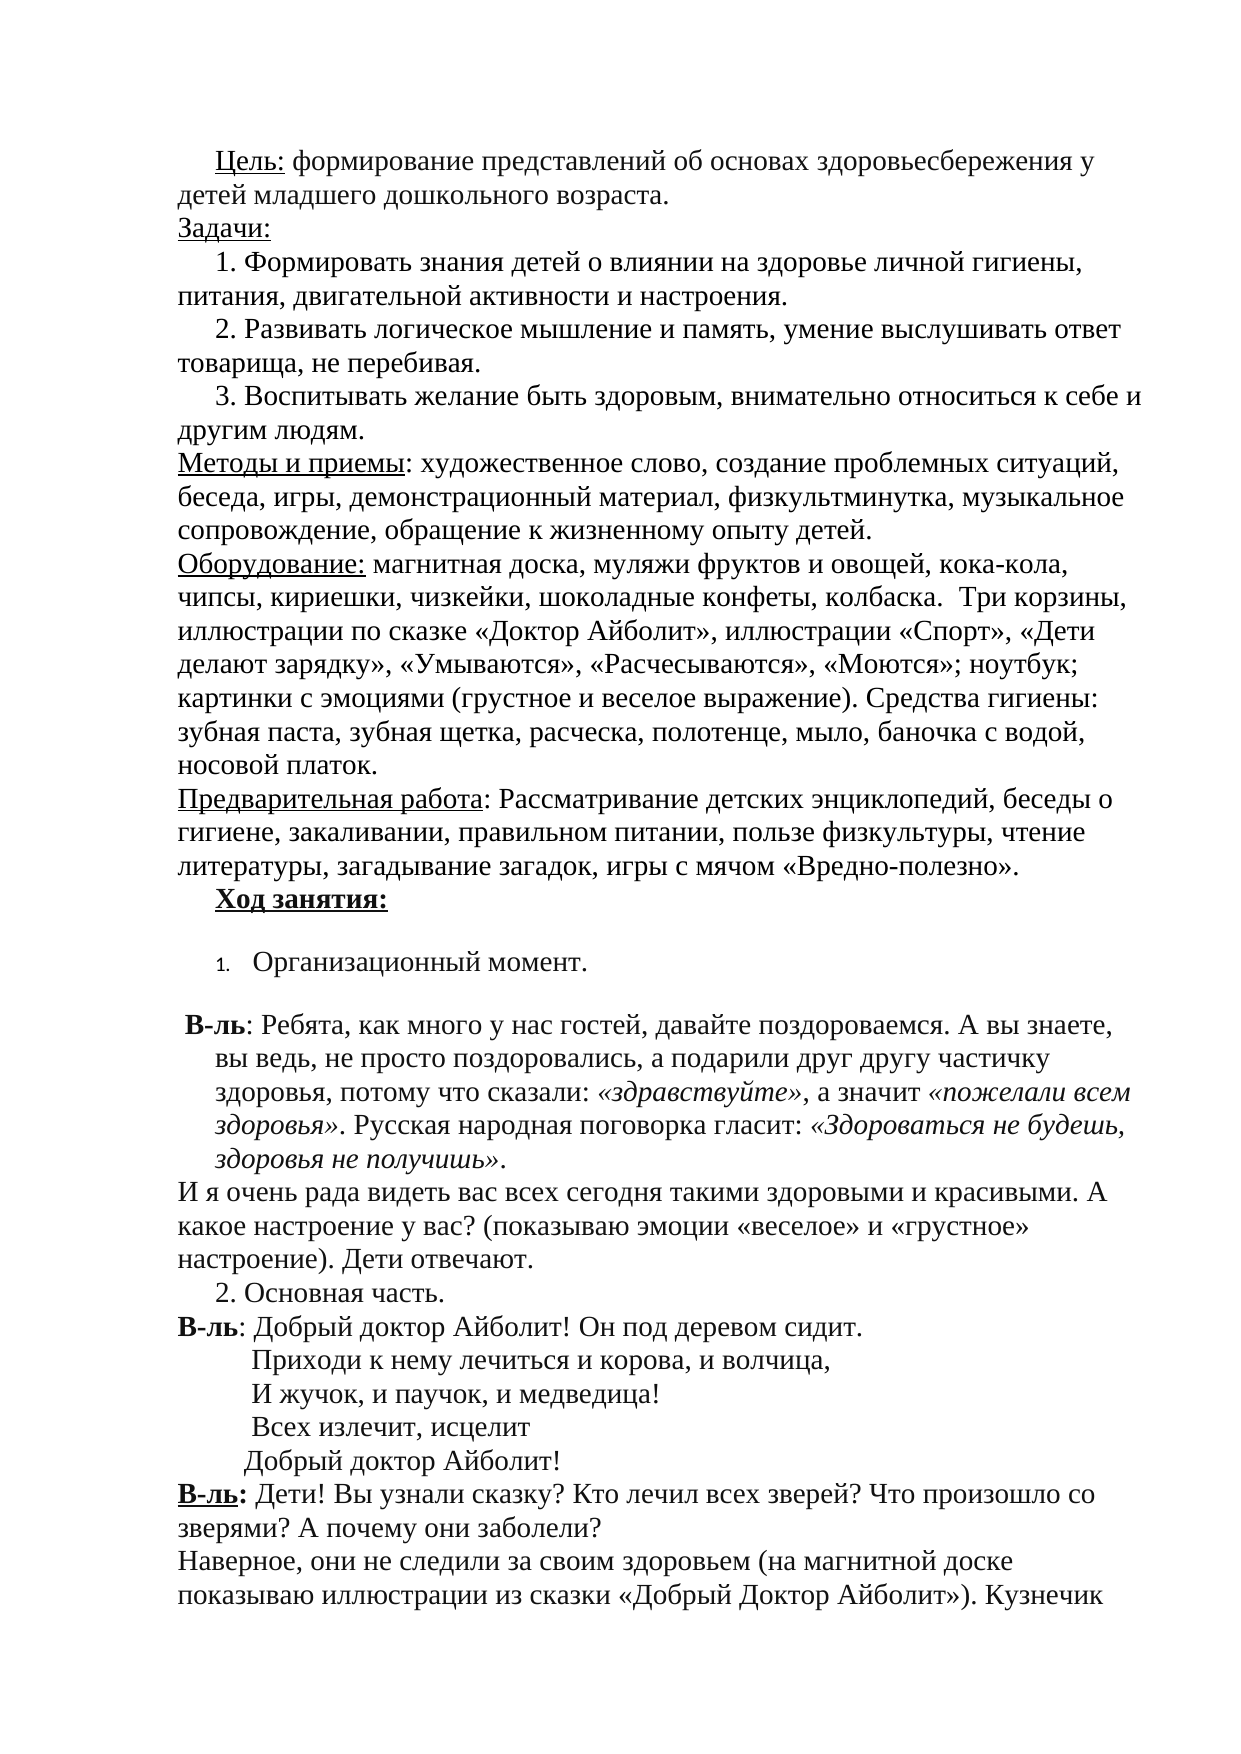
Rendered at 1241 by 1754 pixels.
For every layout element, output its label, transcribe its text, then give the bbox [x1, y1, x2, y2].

text Оборудование: магнитная доска, муляжи фруктов и овощей, кока-кола, чипсы, кириешки, чизкейки, шоколадные конфеты, колбаска. Три корзины, иллюстрации по сказке «Доктор Айболит», иллюстрации «Спорт», «Дети делают зарядку», «Умываются», «Расчесываются», «Моются»; ноутбук; картинки с эмоциями (грустное и веселое выражение). Средства гигиены: зубная паста, зубная щетка, расческа, полотенце, мыло, баночка с водой, носовой платок. [177, 546, 1152, 781]
text Всех излечит, исцелит [177, 1409, 1152, 1443]
text 2. Основная часть. [177, 1275, 1152, 1309]
text 1. Формировать знания детей о влиянии на здоровье личной гигиены, питания, двигательной активности и настроения. [177, 244, 1152, 311]
text В-ль: Ребята, как много у нас гостей, давайте поздороваемся. А вы знаете, вы ведь, не просто поздоровались, а подарили друг другу частичку здоровья, потому что сказали: «здравствуйте», а значит «пожелали всем здоровья». Русская народная поговорка гласит: «Здороваться не будешь, здоровья не получишь». [177, 1007, 1152, 1174]
text 3. Воспитывать желание быть здоровым, внимательно относиться к себе и другим людям. [177, 378, 1152, 445]
text И жучок, и паучок, и медведица! [177, 1376, 1152, 1409]
text Добрый доктор Айболит! [177, 1443, 1152, 1476]
text Цель: формирование представлений об основах здоровьесбережения у детей младшего дошкольного возраста. [177, 143, 1152, 211]
text 2. Развивать логическое мышление и память, умение выслушивать ответ товарища, не перебивая. [177, 311, 1152, 378]
text И я очень рада видеть вас всех сегодня такими здоровыми и красивыми. А какое настроение у вас? (показываю эмоции «веселое» и «грустное» настроение). Дети отвечают. [177, 1174, 1152, 1275]
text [177, 1543, 1152, 1611]
text Методы и приемы: художественное слово, создание проблемных ситуаций, беседа, игры, демонстрационный материал, физкультминутка, музыкальное сопровождение, обращение к жизненному опыту детей. [177, 445, 1152, 546]
list Организационный момент. [215, 944, 1152, 978]
text Задачи: [177, 211, 1152, 244]
text Приходи к нему лечиться и корова, и волчица, [177, 1342, 1152, 1376]
text В-ль: Дети! Вы узнали сказку? Кто лечил всех зверей? Что произошло со зверями? А почему они заболели? [177, 1476, 1152, 1543]
text Предварительная работа: Рассматривание детских энциклопедий, беседы о гигиене, закаливании, правильном питании, пользе физкультуры, чтение литературы, загадывание загадок, игры с мячом «Вредно-полезно». [177, 781, 1152, 881]
text В-ль: Добрый доктор Айболит! Он под деревом сидит. [177, 1309, 1152, 1342]
text Ход занятия: [177, 881, 1152, 915]
